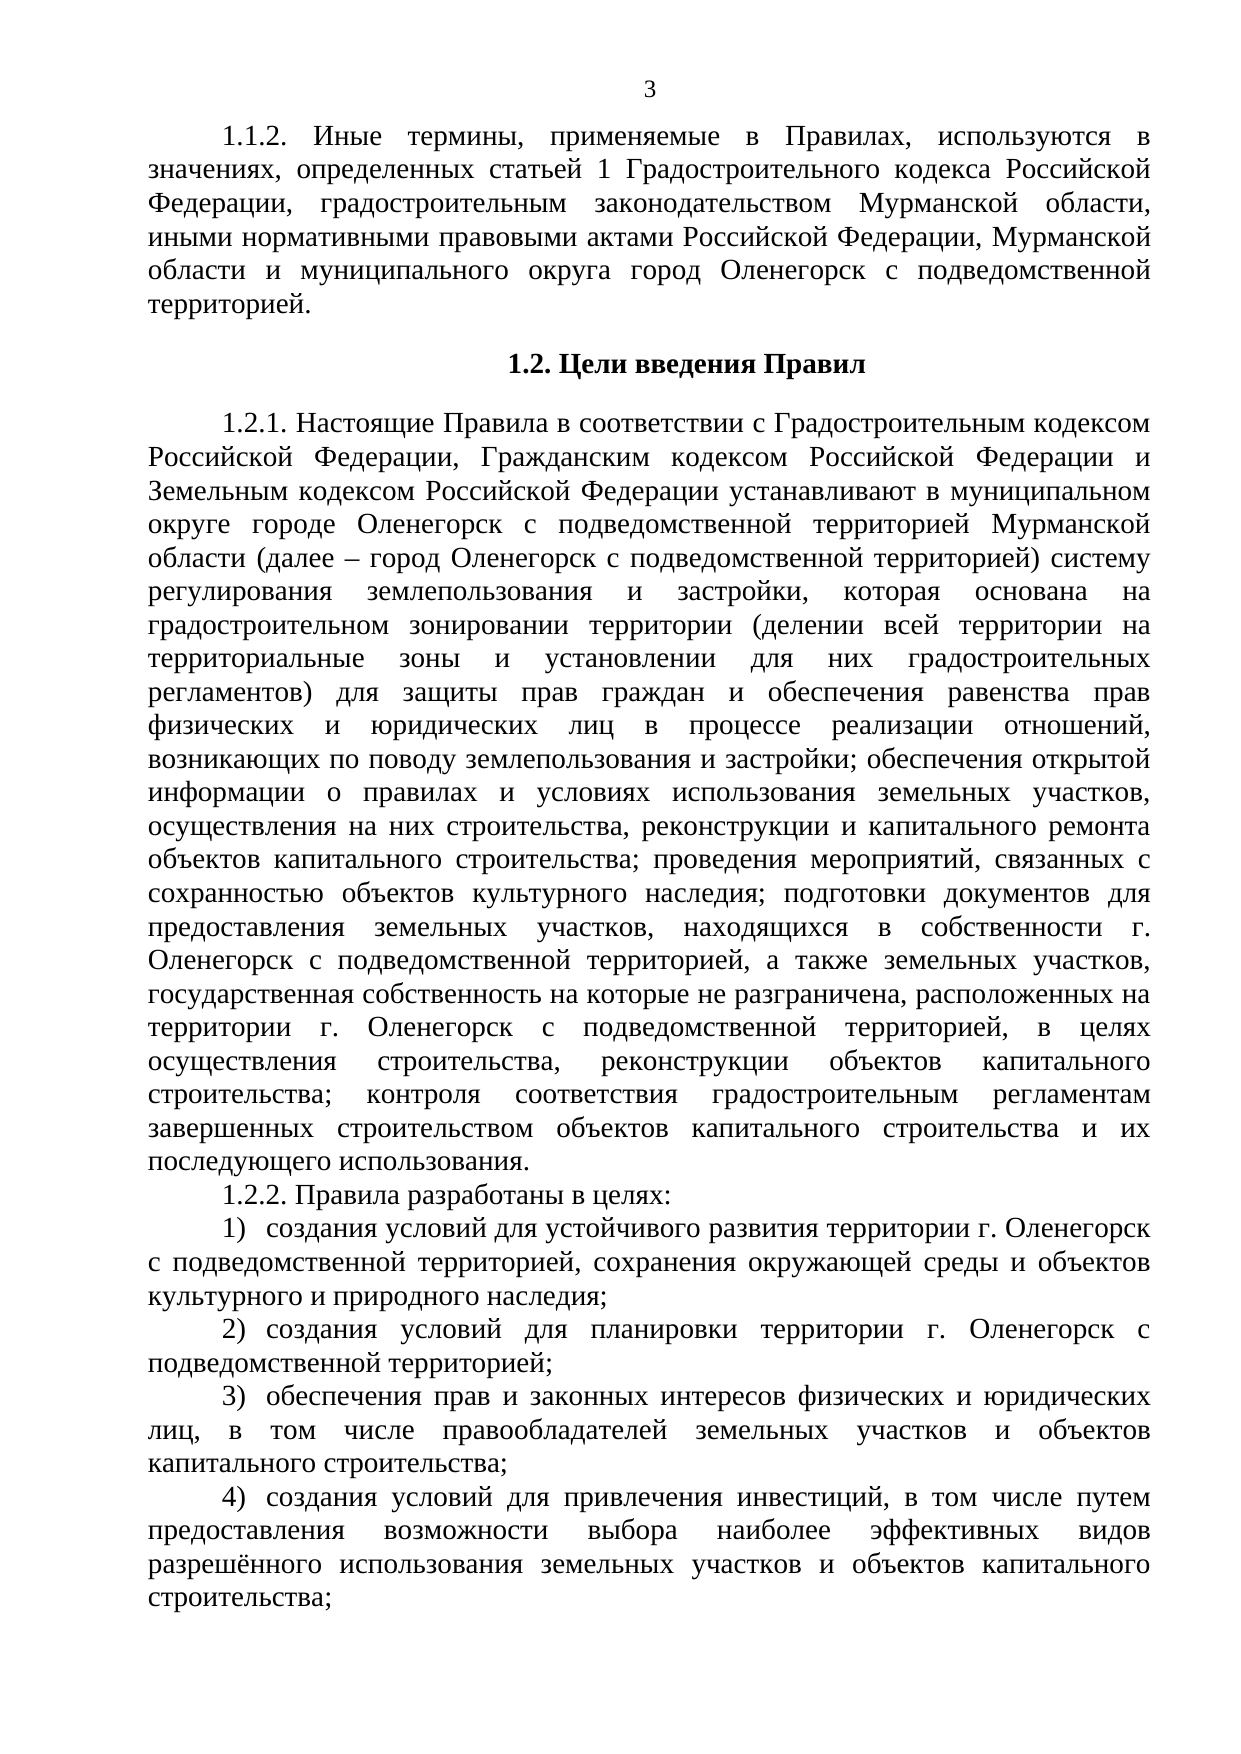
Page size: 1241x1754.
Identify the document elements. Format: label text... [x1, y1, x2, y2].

list обеспечения прав и законных интересов физических и юридических лиц, в том числе правообладателей земельных участков и объектов капитального строительства; [148, 1378, 1152, 1479]
list создания условий для планировки территории г. Оленегорск с подведомственной территорией; [148, 1311, 1152, 1378]
text 1.1.2. Иные термины, применяемые в Правилах, используются в значениях, определенных статьей 1 Градостроительного кодекса Российской Федерации, градостроительным законодательством Мурманской области, иными нормативными правовыми актами Российской Федерации, Мурманской области и муниципального округа город Оленегорск с подведомственной территорией. [148, 118, 1152, 319]
text 1.2. Цели введения Правил [148, 346, 1152, 379]
list создания условий для устойчивого развития территории г. Оленегорск с подведомственной территорией, сохранения окружающей среды и объектов культурного и природного наследия; [148, 1211, 1152, 1311]
text 1.2.1. Настоящие Правила в соответствии с Градостроительным кодексом Российской Федерации, Гражданским кодексом Российской Федерации и Земельным кодексом Российской Федерации устанавливают в муниципальном округе городе Оленегорск с подведомственной территорией Мурманской области (далее – город Оленегорск с подведомственной территорией) систему регулирования землепользования и застройки, которая основана на градостроительном зонировании территории (делении всей территории на территориальные зоны и установлении для них градостроительных регламентов) для защиты прав граждан и обеспечения равенства прав физических и юридических лиц в процессе реализации отношений, возникающих по поводу землепользования и застройки; обеспечения открытой информации о правилах и условиях использования земельных участков, осуществления на них строительства, реконструкции и капитального ремонта объектов капитального строительства; проведения мероприятий, связанных с сохранностью объектов культурного наследия; подготовки документов для предоставления земельных участков, находящихся в собственности г. Оленегорск с подведомственной территорией, а также земельных участков, государственная собственность на которые не разграничена, расположенных на территории г. Оленегорск с подведомственной территорией, в целях осуществления строительства, реконструкции объектов капитального строительства; контроля соответствия градостроительным регламентам завершенных строительством объектов капитального строительства и их последующего использования. [148, 406, 1152, 1177]
text 1.2.2. Правила разработаны в целях: [148, 1177, 1152, 1211]
list создания условий для привлечения инвестиций, в том числе путем предоставления возможности выбора наиболее эффективных видов разрешённого использования земельных участков и объектов капитального строительства; [148, 1479, 1152, 1613]
